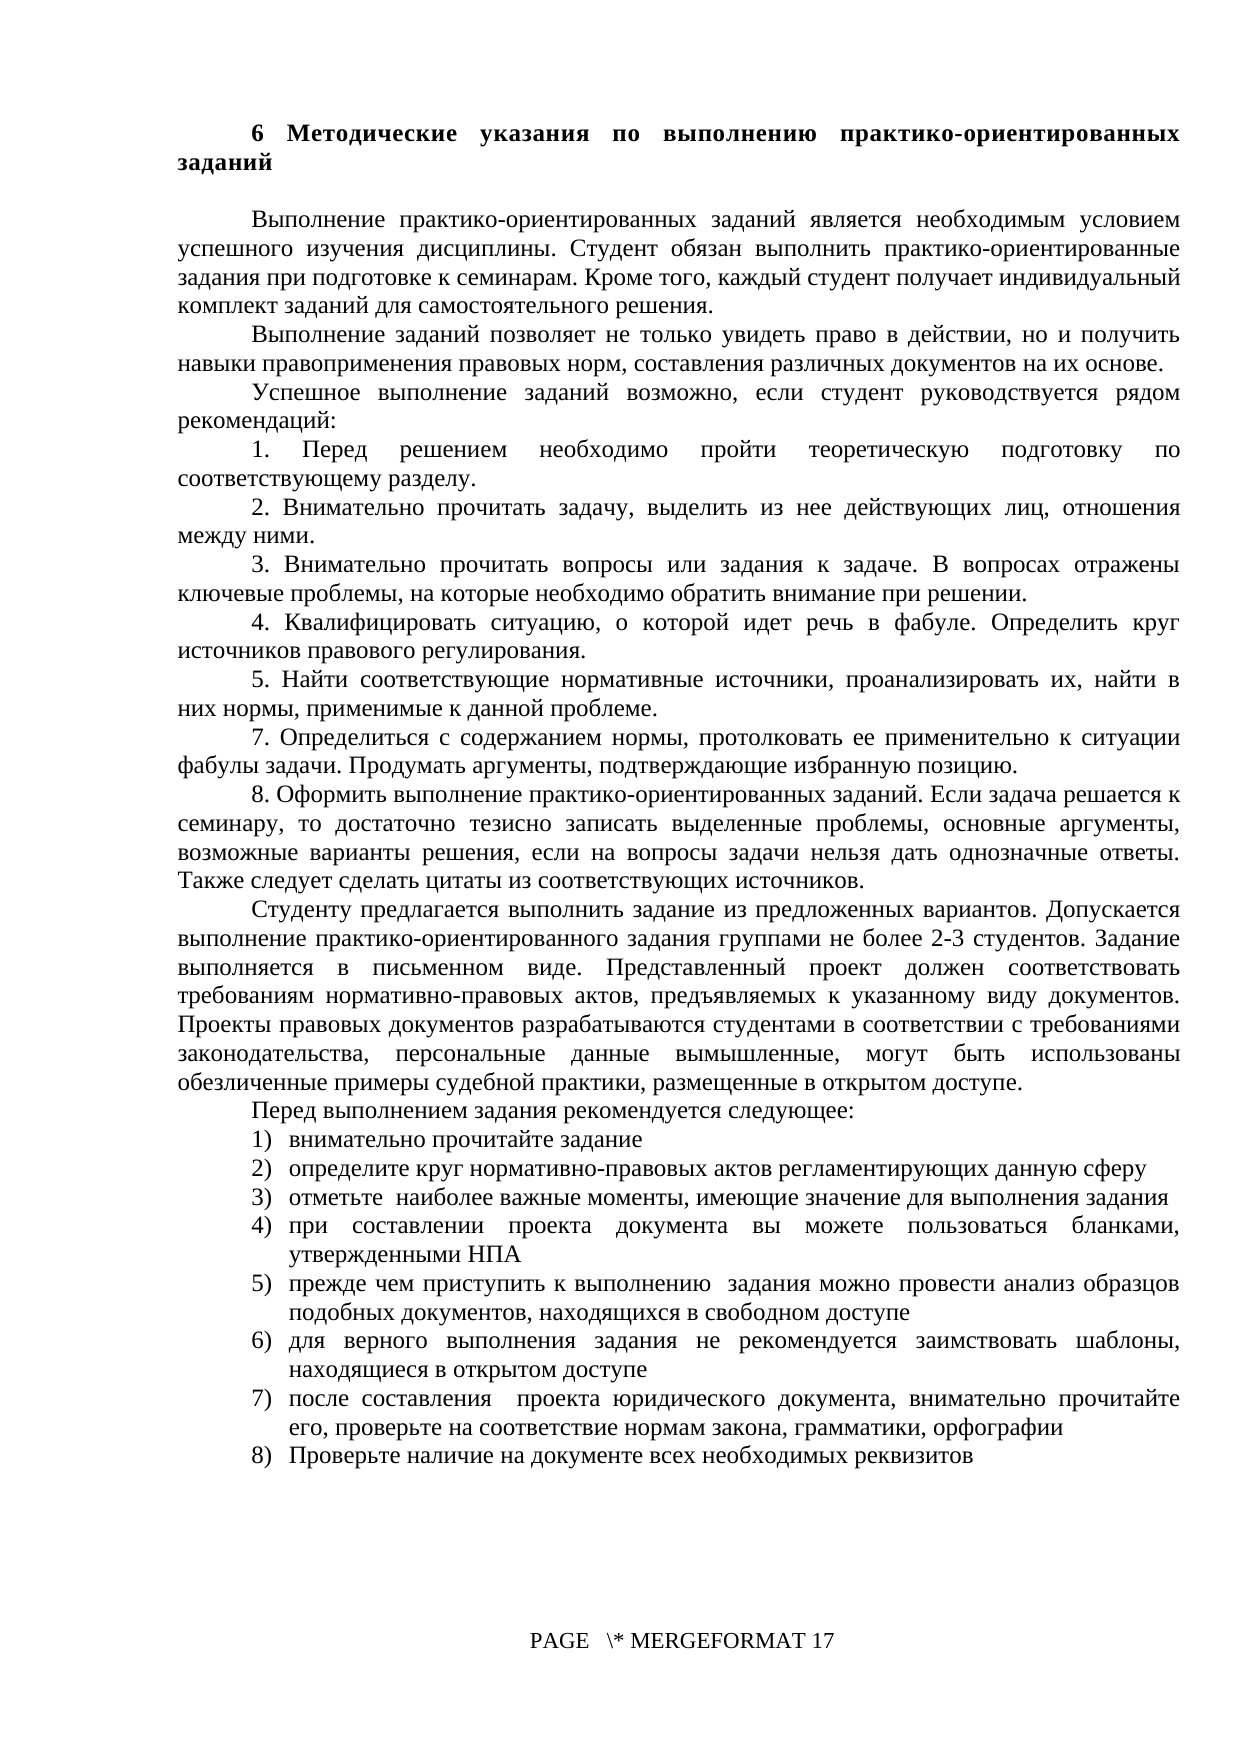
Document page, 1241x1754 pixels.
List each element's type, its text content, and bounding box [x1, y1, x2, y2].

text 2. Внимательно прочитать задачу, выделить из нее действующих лиц, отношения между ними. [177, 492, 1181, 549]
list Проверьте наличие на документе всех необходимых реквизитов [251, 1441, 1181, 1469]
text 3. Внимательно прочитать вопросы или задания к задаче. В вопросах отражены ключевые проблемы, на которые необходимо обратить внимание при решении. [177, 549, 1181, 607]
text 8. Оформить выполнение практико-ориентированных заданий. Если задача решается к семинару, то достаточно тезисно записать выделенные проблемы, основные аргументы, возможные варианты решения, если на вопросы задачи нельзя дать однозначные ответы. Также следует сделать цитаты из соответствующих источников. [177, 779, 1181, 894]
list для верного выполнения задания не рекомендуется заимствовать шаблоны, находящиеся в открытом доступе [251, 1326, 1181, 1383]
list прежде чем приступить к выполнению задания можно провести анализ образцов подобных документов, находящихся в свободном доступе [251, 1268, 1181, 1326]
text 7. Определиться с содержанием нормы, протолковать ее применительно к ситуации фабулы задачи. Продумать аргументы, подтверждающие избранную позицию. [177, 722, 1181, 779]
text Студенту предлагается выполнить задание из предложенных вариантов. Допускается выполнение практико-ориентированного задания группами не более 2-3 студентов. Задание выполняется в письменном виде. Представленный проект должен соответствовать требованиям нормативно-правовых актов, предъявляемых к указанному виду документов. Проекты правовых документов разрабатываются студентами в соответствии с требованиями законодательства, персональные данные вымышленные, могут быть использованы обезличенные примеры судебной практики, размещенные в открытом доступе. [177, 894, 1181, 1096]
text Выполнение практико-ориентированных заданий является необходимым условием успешного изучения дисциплины. Студент обязан выполнить практико-ориентированные задания при подготовке к семинарам. Кроме того, каждый студент получает индивидуальный комплект заданий для самостоятельного решения. [177, 204, 1181, 319]
text Успешное выполнение заданий возможно, если студент руководствуется рядом рекомендаций: [177, 377, 1181, 434]
text Перед выполнением задания рекомендуется следующее: [177, 1096, 1181, 1124]
list внимательно прочитайте задание [251, 1124, 1181, 1153]
list при составлении проекта документа вы можете пользоваться бланками, утвержденными НПА [251, 1211, 1181, 1268]
text 1. Перед решением необходимо пройти теоретическую подготовку по соответствующему разделу. [177, 434, 1181, 492]
list отметьте наиболее важные моменты, имеющие значение для выполнения задания [251, 1182, 1181, 1211]
list определите круг нормативно-правовых актов регламентирующих данную сферу [251, 1153, 1181, 1182]
text 4. Квалифицировать ситуацию, о которой идет речь в фабуле. Определить круг источников правового регулирования. [177, 607, 1181, 664]
text 6 Методические указания по выполнению практико-ориентированных заданий [177, 118, 1181, 176]
text Выполнение заданий позволяет не только увидеть право в действии, но и получить навыки правоприменения правовых норм, составления различных документов на их основе. [177, 319, 1181, 377]
text 5. Найти соответствующие нормативные источники, проанализировать их, найти в них нормы, применимые к данной проблеме. [177, 664, 1181, 722]
list после составления проекта юридического документа, внимательно прочитайте его, проверьте на соответствие нормам закона, грамматики, орфографии [251, 1383, 1181, 1441]
